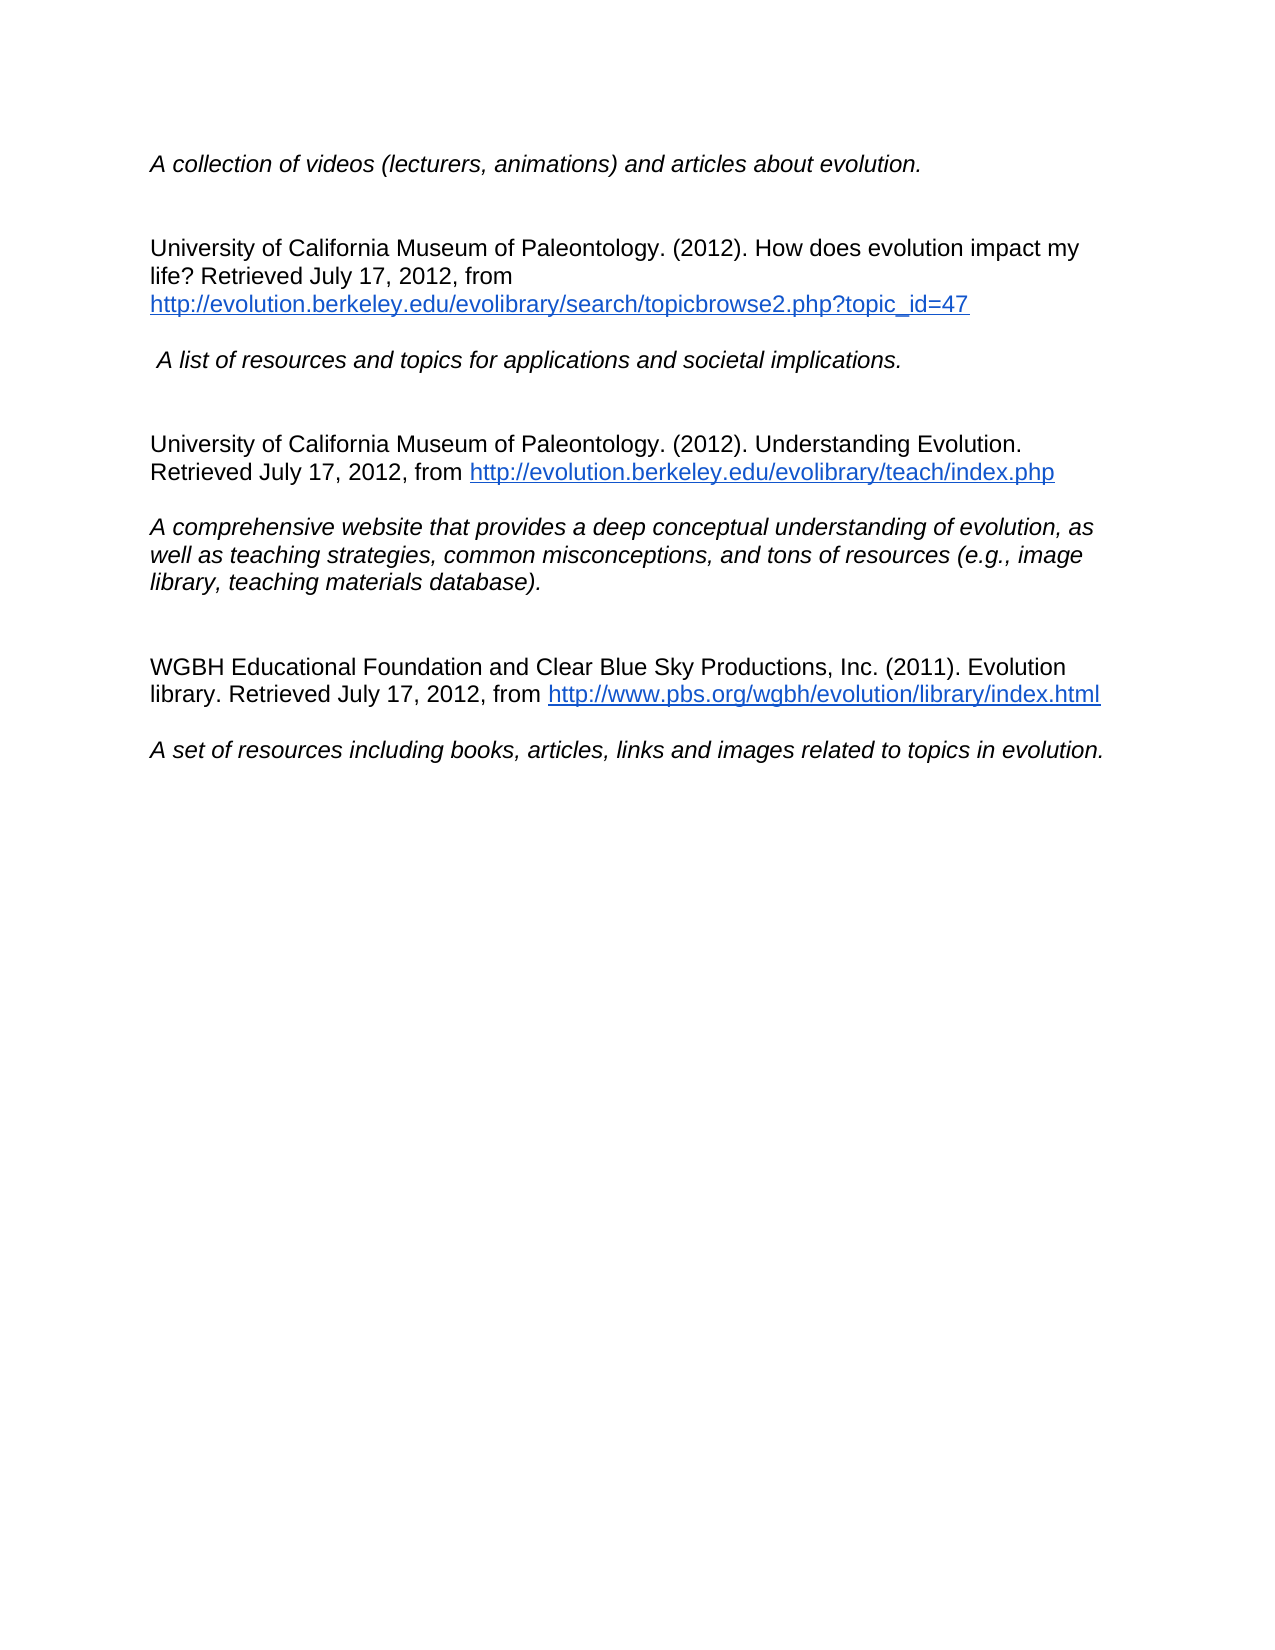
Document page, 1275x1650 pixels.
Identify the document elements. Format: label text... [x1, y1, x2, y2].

text A collection of videos (lecturers, animations) and articles about evolution. [150, 150, 1125, 178]
text WGBH Educational Foundation and Clear Blue Sky Productions, Inc. (2011). Evolution library. Retrieved July 17, 2012, from http://www.pbs.org/wgbh/evolution/library/index.html [150, 653, 1125, 708]
text University of California Museum of Paleontology. (2012). Understanding Evolution. Retrieved July 17, 2012, from http://evolution.berkeley.edu/evolibrary/teach/index.php [150, 430, 1125, 486]
text A comprehensive website that provides a deep conceptual understanding of evolution, as well as teaching strategies, common misconceptions, and tons of resources (e.g., image library, teaching materials database). [150, 513, 1125, 596]
text A set of resources including books, articles, links and images related to topics in evolution. [150, 736, 1125, 763]
text University of California Museum of Paleontology. (2012). How does evolution impact my life? Retrieved July 17, 2012, from http://evolution.berkeley.edu/evolibrary/search/topicbrowse2.php?topic_id=47 A list of resources and topics for applications and societal implications. [150, 234, 1125, 430]
